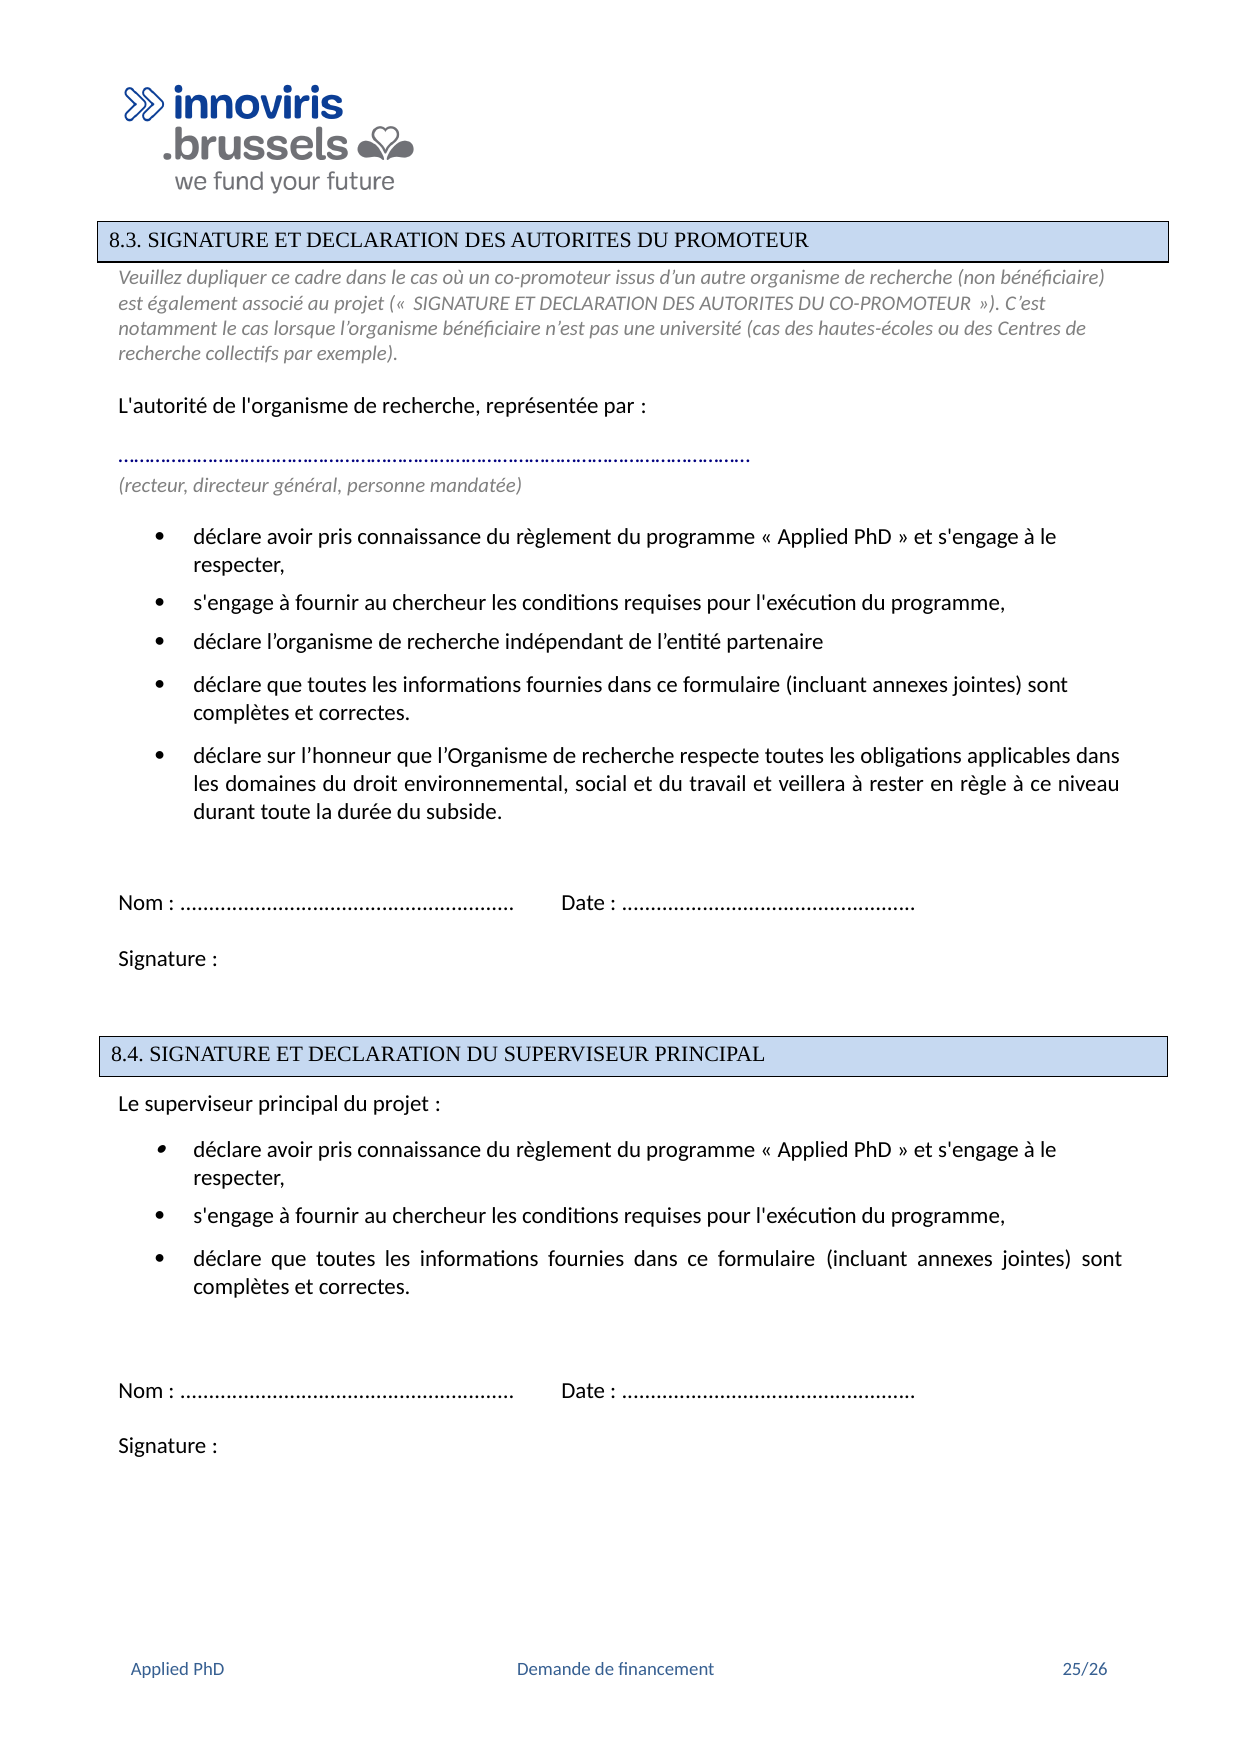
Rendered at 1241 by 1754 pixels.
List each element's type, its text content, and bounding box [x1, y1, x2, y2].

list déclare l’organisme de recherche indépendant de l’entité partenaire [156, 627, 1122, 655]
text Signature : [118, 944, 1122, 972]
list déclare que toutes les informations fournies dans ce formulaire (incluant annexes jointes) sont complètes et correctes. [156, 670, 1122, 726]
list s'engage à fournir au chercheur les conditions requises pour l'exécution du programme, [156, 1201, 1122, 1229]
list déclare que toutes les informations fournies dans ce formulaire (incluant annexes jointes) sont complètes et correctes. [156, 1244, 1122, 1300]
text L'autorité de l'organisme de recherche, représentée par : [118, 391, 1122, 419]
list déclare avoir pris connaissance du règlement du programme « Applied PhD » et s'engage à le respecter, [156, 1135, 1122, 1191]
table_header SIGNATURE ET DECLARATION DES AUTORITES DU PROMOTEUR [98, 222, 1168, 261]
list déclare sur l’honneur que l’Organisme de recherche respecte toutes les obligations applicables dans les domaines du droit environnemental, social et du travail et veillera à rester en règle à ce niveau durant toute la durée du subside. [156, 741, 1122, 825]
text Nom : .......................................................... Date : ................................................... [118, 1376, 1122, 1404]
list déclare avoir pris connaissance du règlement du programme « Applied PhD » et s'engage à le respecter, [156, 522, 1122, 578]
text Veuillez dupliquer ce cadre dans le cas où un co-promoteur issus d’un autre organisme de recherche (non bénéficiaire) est également associé au projet (« SIGNATURE ET DECLARATION DES AUTORITES DU CO-PROMOTEUR »). C’est notamment le cas lorsque l’organisme bénéficiaire n’est pas une université (cas des hautes-écoles ou des Centres de recherche collectifs par exemple). [118, 264, 1122, 366]
text Le superviseur principal du projet : [118, 1089, 1122, 1118]
text Signature : [118, 1431, 1122, 1459]
text (recteur, directeur général, personne mandatée) [118, 472, 1122, 498]
text ………………………………………………………………………………………………………… [118, 440, 1122, 468]
table_header SIGNATURE ET DECLARATION DU SUPERVISEUR PRINCIPAL [100, 1037, 1167, 1076]
picture [118, 75, 426, 194]
text Nom : .......................................................... Date : ................................................... [118, 888, 1122, 916]
list s'engage à fournir au chercheur les conditions requises pour l'exécution du programme, [156, 588, 1122, 617]
